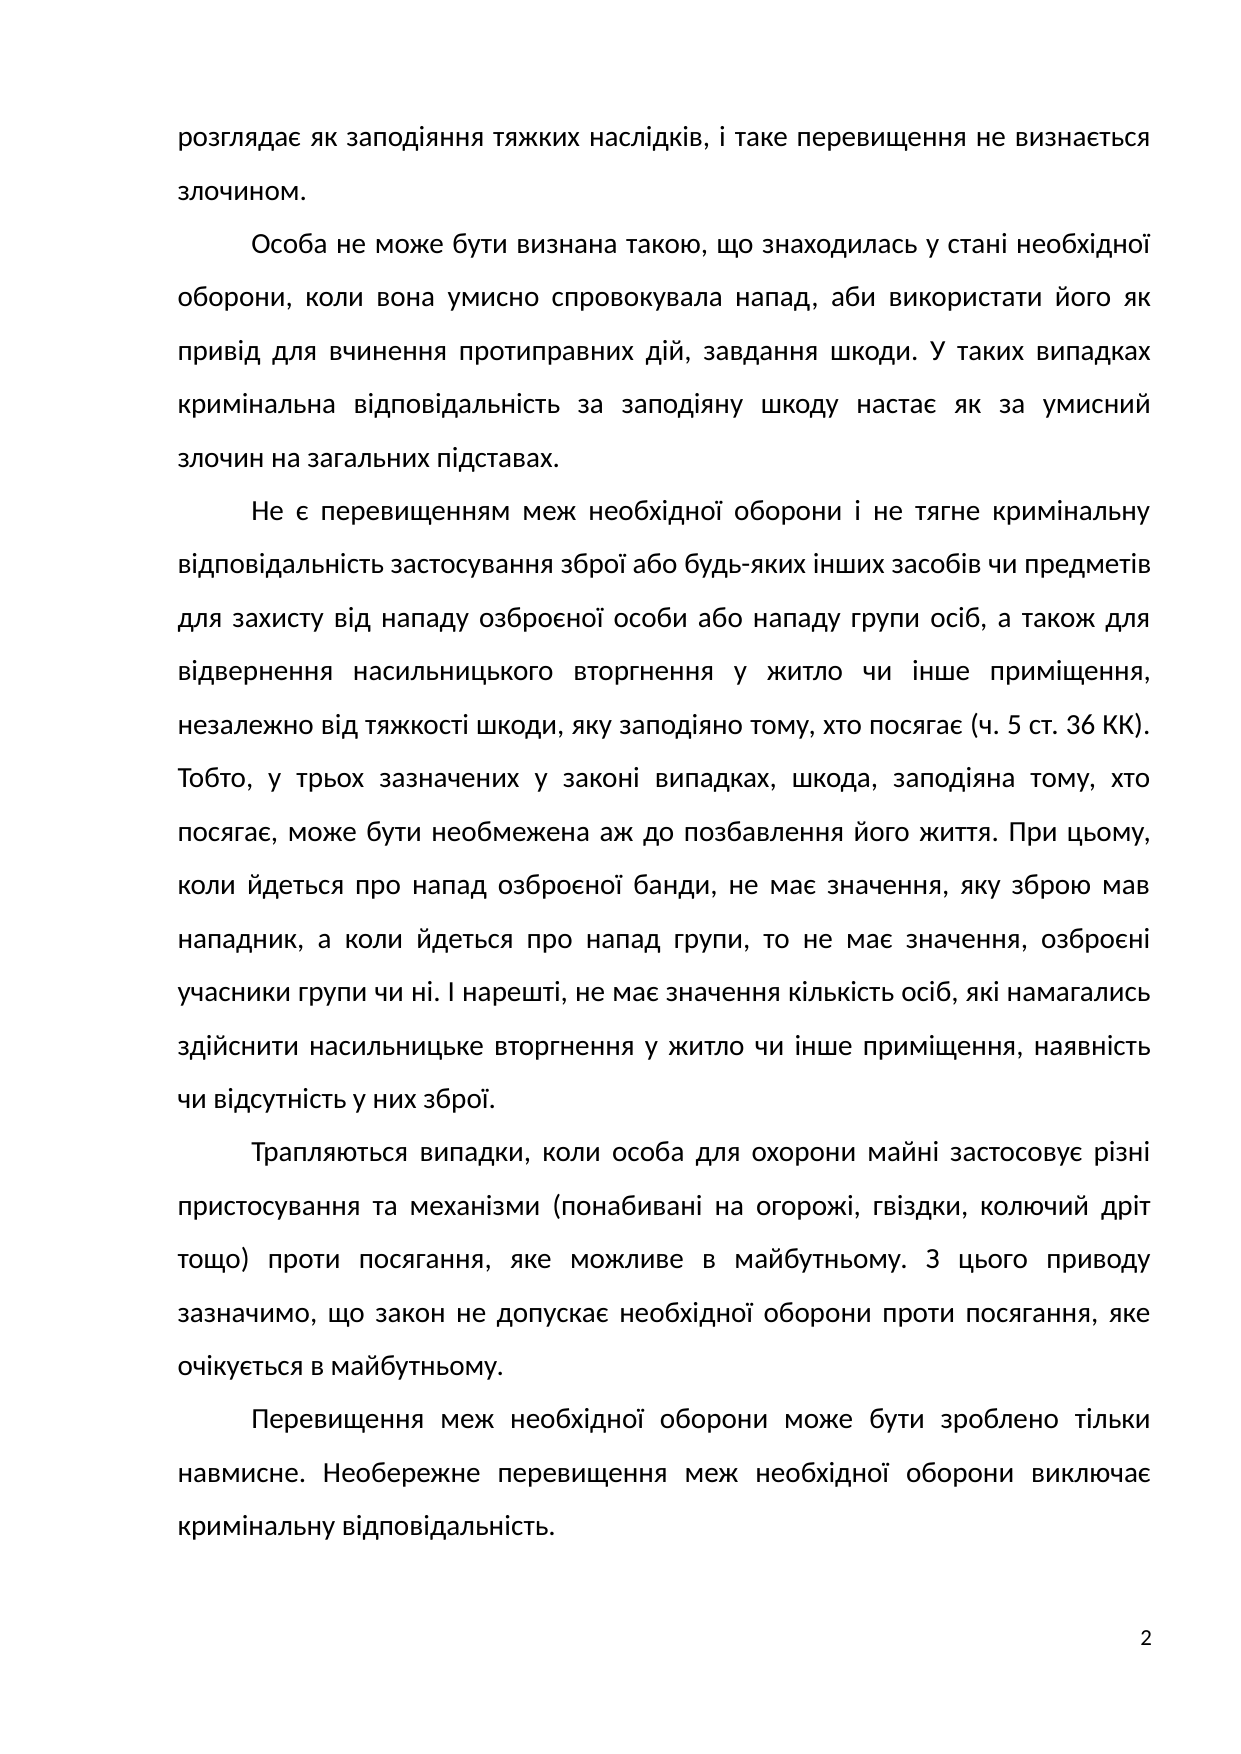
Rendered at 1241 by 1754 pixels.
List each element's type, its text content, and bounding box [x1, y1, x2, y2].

text Трапляються випадки, коли особа для охорони майні застосовує різні пристосування та механізми (понабивані на огорожі, гвіздки, колючий дріт тощо) проти посягання, яке можливе в майбутньому. З цього приводу зазначимо, що закон не допускає необхідної оборони проти посягання, яке очікується в майбутньому. [177, 1133, 1152, 1383]
text Перевищення меж необхідної оборони може бути зроблено тільки навмисне. Необережне перевищення меж необхідної оборони виключає кримінальну відповідальність. [177, 1401, 1152, 1543]
text Особа не може бути визнана такою, що знаходилась у стані необхідної оборони, коли вона умисно спровокувала напад, аби використати його як привід для вчинення протиправних дій, завдання шкоди. У таких випадках кримінальна відповідальність за заподіяну шкоду настає як за умисний злочин на загальних підставах. [177, 225, 1152, 474]
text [177, 118, 1152, 207]
text Не є перевищенням меж необхідної оборони і не тягне кримінальну відповідальність застосування зброї або будь-яких інших засобів чи предметів для захисту від нападу озброєної особи або нападу групи осіб, а також для відвернення насильницького вторгнення у житло чи інше приміщення, незалежно від тяжкості шкоди, яку заподіяно тому, хто посягає (ч. 5 ст. 36 КК). Тобто, у трьох зазначених у законі випадках, шкода, заподіяна тому, хто посягає, може бути необмежена аж до позбавлення його життя. При цьому, коли йдеться про напад озброєної банди, не має значення, яку зброю мав нападник, а коли йдеться про напад групи, то не має значення, озброєні учасники групи чи ні. І нарешті, не має значення кількість осіб, які намагались здійснити насильницьке вторгнення у житло чи інше приміщення, наявність чи відсутність у них зброї. [177, 492, 1152, 1116]
